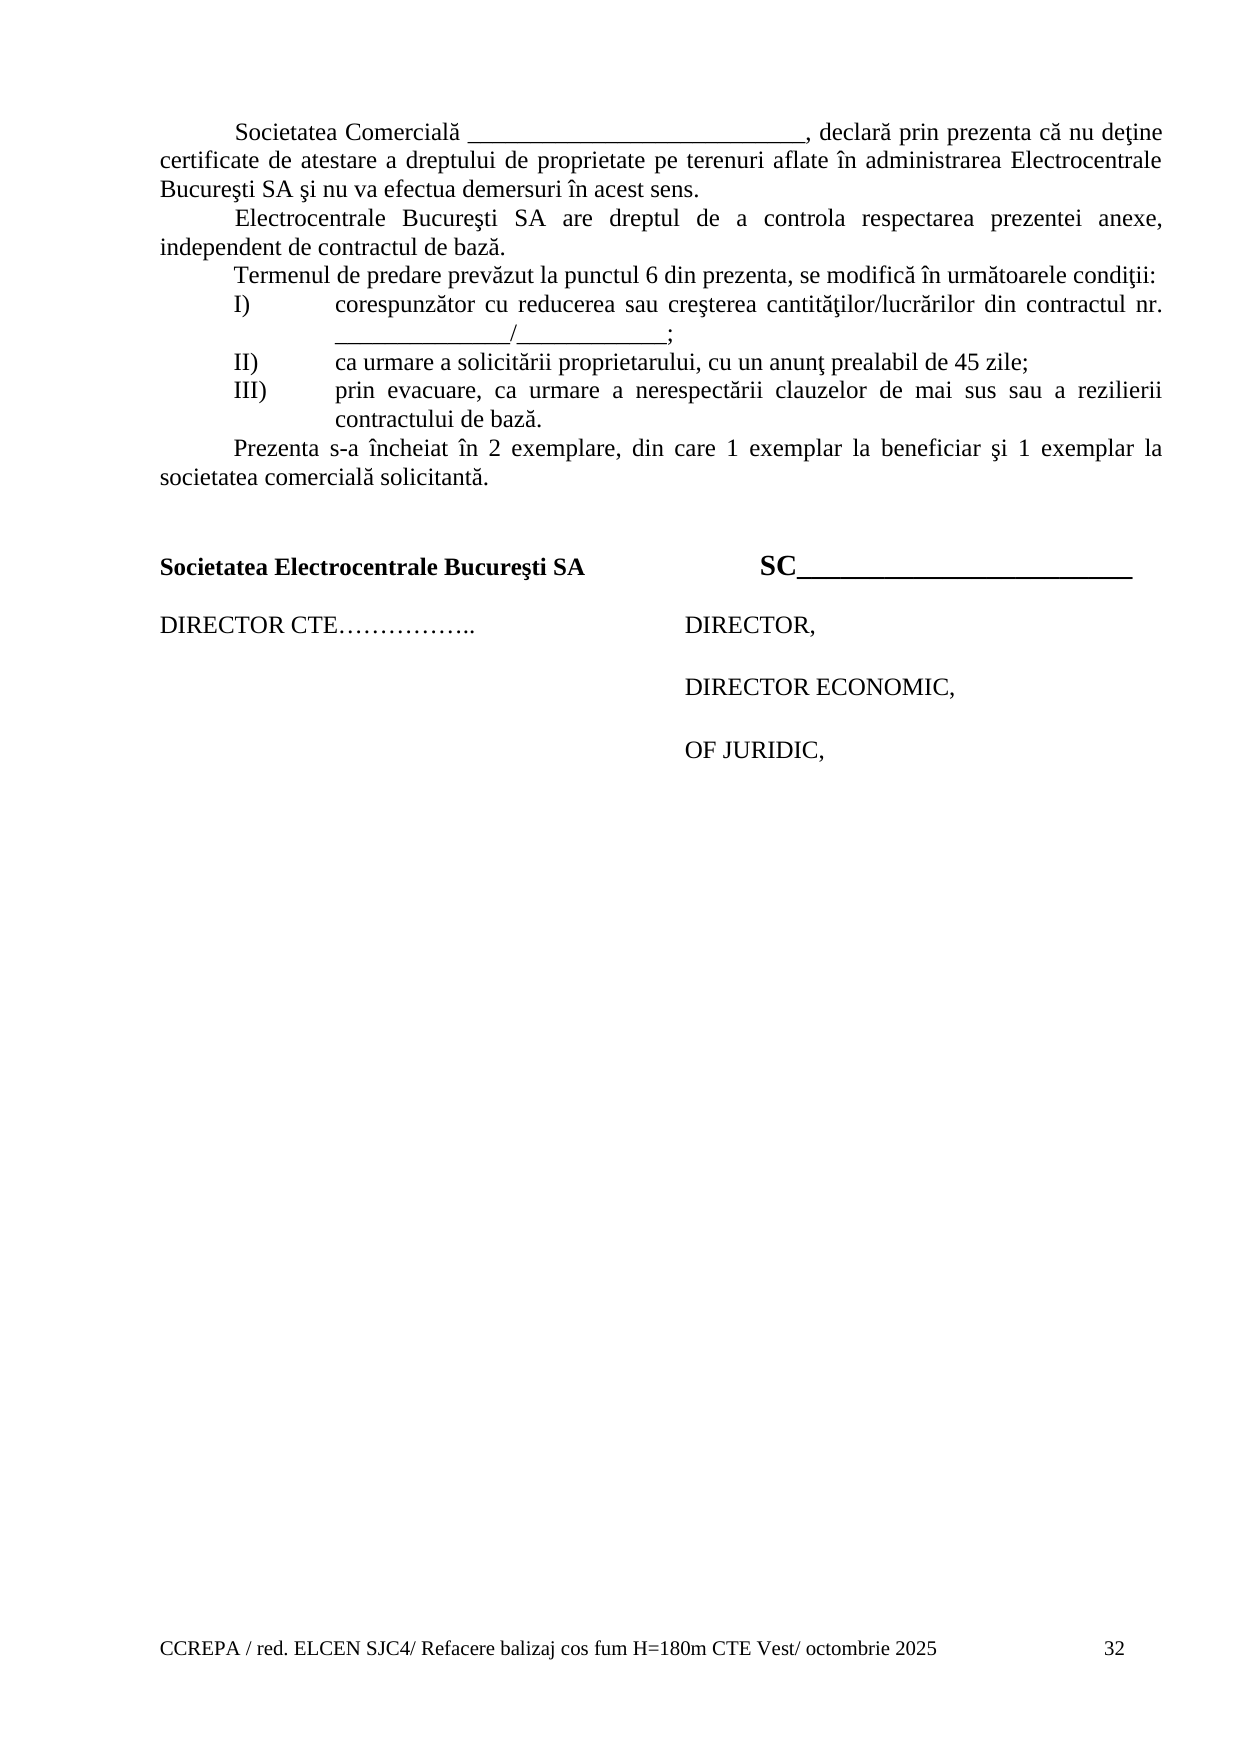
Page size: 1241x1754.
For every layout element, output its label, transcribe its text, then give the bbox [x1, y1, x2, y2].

text OF JURIDIC, [159, 735, 1163, 763]
text Societatea Comercială ___________________________, declară prin prezenta că nu deţine certificate de atestare a dreptului de proprietate pe terenuri aflate în administrarea Electrocentrale Bucureşti SA şi nu va efectua demersuri în acest sens. [159, 117, 1163, 203]
text Termenul de predare prevăzut la punctul 6 din prezenta, se modifică în următoarele condiţii: [159, 260, 1163, 289]
subtitle Societatea Electrocentrale Bucureşti SA SC_______________________ [159, 548, 1163, 581]
list ca urmare a solicitării proprietarului, cu un anunţ prealabil de 45 zile; [233, 347, 1163, 375]
list corespunzător cu reducerea sau creşterea cantităţilor/lucrărilor din contractul nr. ______________/____________; [233, 289, 1163, 347]
text Electrocentrale Bucureşti SA are dreptul de a controla respectarea prezentei anexe, independent de contractul de bază. [159, 203, 1163, 260]
text DIRECTOR CTE…………….. DIRECTOR, [159, 610, 1163, 639]
text DIRECTOR ECONOMIC, [534, 672, 1163, 701]
text Prezenta s-a încheiat în 2 exemplare, din care 1 exemplar la beneficiar şi 1 exemplar la societatea comercială solicitantă. [159, 433, 1163, 490]
list prin evacuare, ca urmare a nerespectării clauzelor de mai sus sau a rezilierii contractului de bază. [233, 375, 1163, 433]
